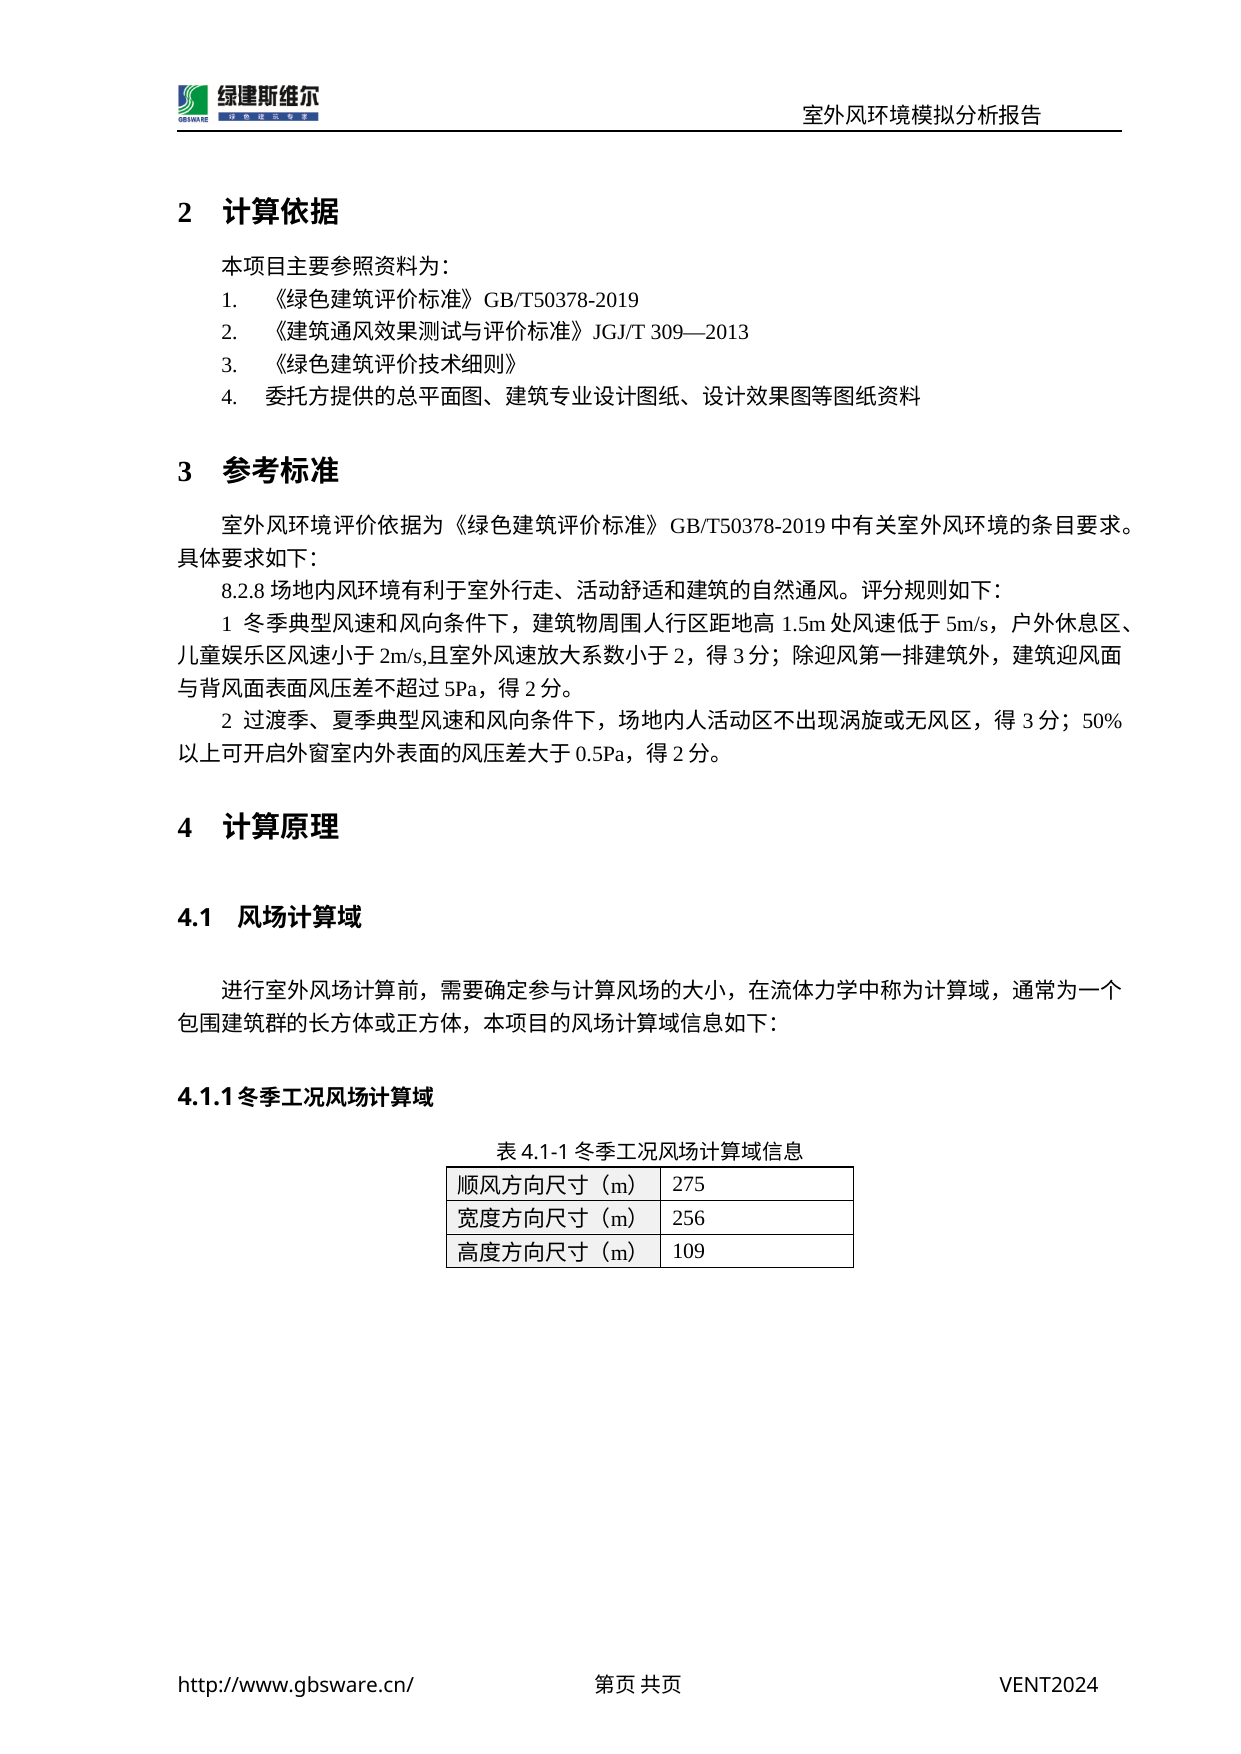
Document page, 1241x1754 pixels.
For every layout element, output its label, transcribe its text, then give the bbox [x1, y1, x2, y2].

subtitle 计算原理 [177, 793, 1122, 858]
picture [177, 82, 320, 124]
table_cell 109 [661, 1235, 853, 1267]
list 《绿色建筑评价技术细则》 [221, 346, 1122, 379]
subtitle 冬季工况风场计算域 [177, 1063, 1122, 1128]
text 1 冬季典型风速和风向条件下，建筑物周围人行区距地高1.5m处风速低于5m/s，户外休息区、儿童娱乐区风速小于2m/s,且室外风速放大系数小于2，得3分；除迎风第一排建筑外，建筑迎风面与背风面表面风压差不超过5Pa，得2分。 [177, 605, 1122, 703]
list 《建筑通风效果测试与评价标准》JGJ/T 309—2013 [221, 314, 1122, 346]
table_cell 256 [661, 1201, 853, 1233]
text 本项目主要参照资料为： [177, 249, 1122, 281]
subtitle 计算依据 [177, 178, 1122, 243]
table_cell 高度方向尺寸（m） [447, 1235, 660, 1267]
subtitle 参考标准 [177, 436, 1122, 501]
text 室外风环境评价依据为《绿色建筑评价标准》GB/T50378-2019中有关室外风环境的条目要求。具体要求如下： [177, 508, 1122, 573]
text 2 过渡季、夏季典型风速和风向条件下，场地内人活动区不出现涡旋或无风区，得3分；50%以上可开启外窗室内外表面的风压差大于0.5Pa，得2分。 [177, 703, 1122, 768]
table_header 275 [661, 1168, 853, 1200]
text 8.2.8 场地内风环境有利于室外行走、活动舒适和建筑的自然通风。评分规则如下： [177, 573, 1122, 605]
table_header 顺风方向尺寸（m） [447, 1168, 660, 1200]
subtitle 风场计算域 [177, 883, 1122, 948]
text 进行室外风场计算前，需要确定参与计算风场的大小，在流体力学中称为计算域，通常为一个包围建筑群的长方体或正方体，本项目的风场计算域信息如下： [177, 973, 1122, 1038]
table_cell 宽度方向尺寸（m） [447, 1201, 660, 1233]
list 《绿色建筑评价标准》GB/T50378-2019 [221, 281, 1122, 314]
list 委托方提供的总平面图、建筑专业设计图纸、设计效果图等图纸资料 [221, 379, 1122, 411]
text 表 4.1-1 冬季工况风场计算域信息 [177, 1134, 1122, 1166]
